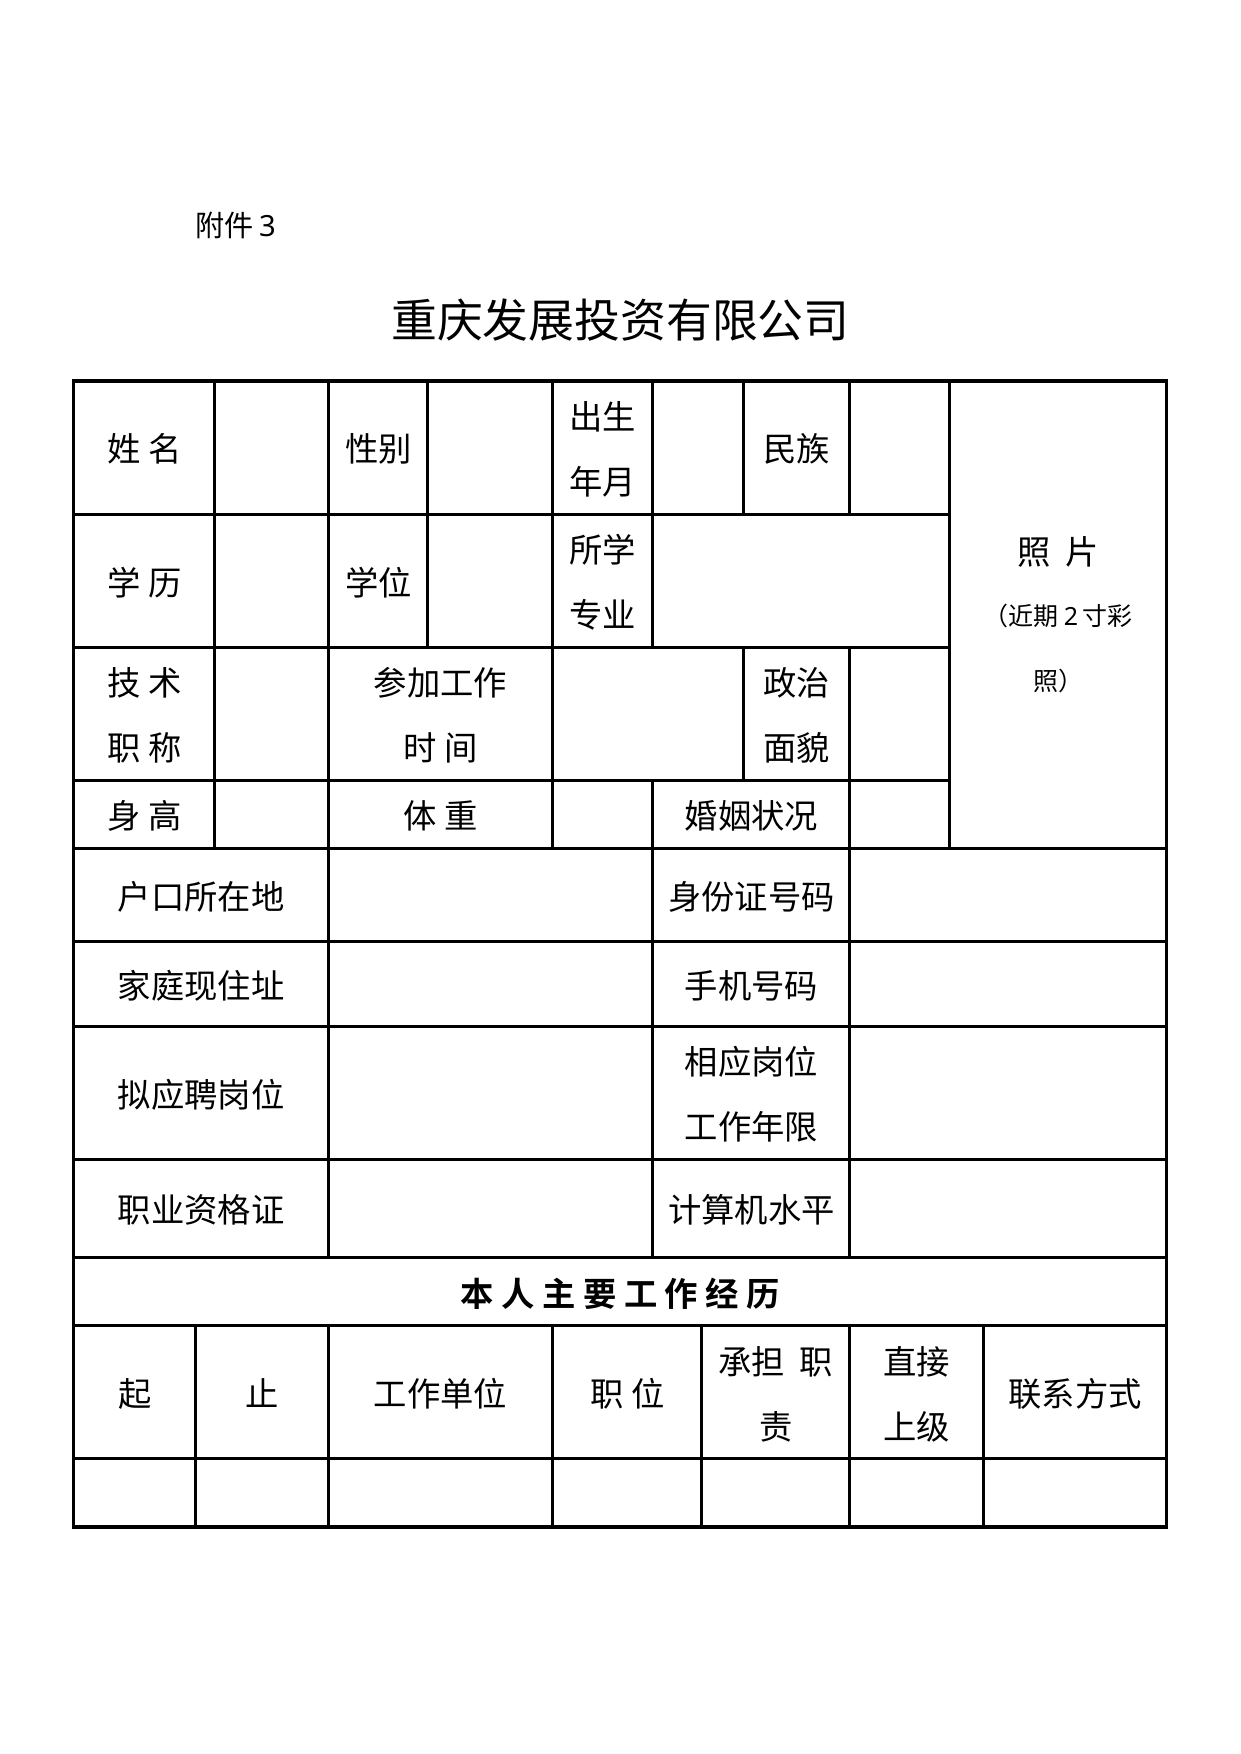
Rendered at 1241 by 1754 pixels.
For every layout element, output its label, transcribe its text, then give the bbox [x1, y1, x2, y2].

table_cell [851, 649, 948, 779]
table_cell 计算机水平 [654, 1161, 848, 1256]
table_cell [851, 1161, 1165, 1256]
table_cell [216, 782, 327, 847]
table_cell 政治 面貌 [745, 649, 848, 779]
table_header [429, 383, 551, 512]
table_cell 体 重 [330, 782, 551, 847]
table_cell [554, 782, 651, 847]
table_header [216, 383, 327, 512]
table_cell [330, 1028, 651, 1158]
table_cell [985, 1460, 1165, 1525]
table_cell 身份证号码 [654, 850, 848, 939]
table_header 性别 [330, 383, 426, 512]
table_cell 技 术 职 称 [75, 649, 213, 779]
table_cell [330, 1161, 651, 1256]
table_cell 拟应聘岗位 [75, 1028, 327, 1158]
table_cell [554, 1460, 700, 1525]
table_header 出生 年月 [554, 383, 651, 512]
table_cell 承担 职责 [703, 1327, 848, 1457]
table_cell 职业资格证 [75, 1161, 327, 1256]
table_header 照 片 （近期2寸彩照） [951, 383, 1165, 847]
table_cell [851, 1460, 982, 1525]
table_cell 家庭现住址 [75, 943, 327, 1024]
table_cell 止 [197, 1327, 327, 1457]
table_header 民族 [745, 383, 848, 512]
table_cell [554, 649, 742, 779]
table_cell [330, 850, 651, 939]
table_cell 参加工作 时 间 [330, 649, 551, 779]
table_header [851, 383, 948, 512]
table_cell [703, 1460, 848, 1525]
table_cell [216, 516, 327, 646]
table_cell 直接 上级 [851, 1327, 982, 1457]
text 附件3 [187, 192, 1053, 257]
table_cell 起 [75, 1327, 194, 1457]
table_cell 职 位 [554, 1327, 700, 1457]
table_cell 婚姻状况 [654, 782, 848, 847]
table_cell [851, 782, 948, 847]
table_cell 学位 [330, 516, 426, 646]
text 重庆发展投资有限公司 [187, 269, 1053, 367]
table_cell 联系方式 [985, 1327, 1165, 1457]
table_cell 本 人 主 要 工 作 经 历 [75, 1259, 1165, 1324]
table_cell 户口所在地 [75, 850, 327, 939]
table_header [654, 383, 742, 512]
table_cell 工作单位 [330, 1327, 551, 1457]
table_cell 手机号码 [654, 943, 848, 1024]
table_cell 身 高 [75, 782, 213, 847]
table_cell 学 历 [75, 516, 213, 646]
table_cell [851, 1028, 1165, 1158]
table_cell [851, 850, 1165, 939]
table_cell [330, 1460, 551, 1525]
table_cell 所学 专业 [554, 516, 651, 646]
table_cell [654, 516, 948, 646]
table_cell 相应岗位 工作年限 [654, 1028, 848, 1158]
table_cell [429, 516, 551, 646]
table_cell [197, 1460, 327, 1525]
table_cell [216, 649, 327, 779]
table_cell [851, 943, 1165, 1024]
table_cell [330, 943, 651, 1024]
table_cell [75, 1460, 194, 1525]
table_header 姓 名 [75, 383, 213, 512]
